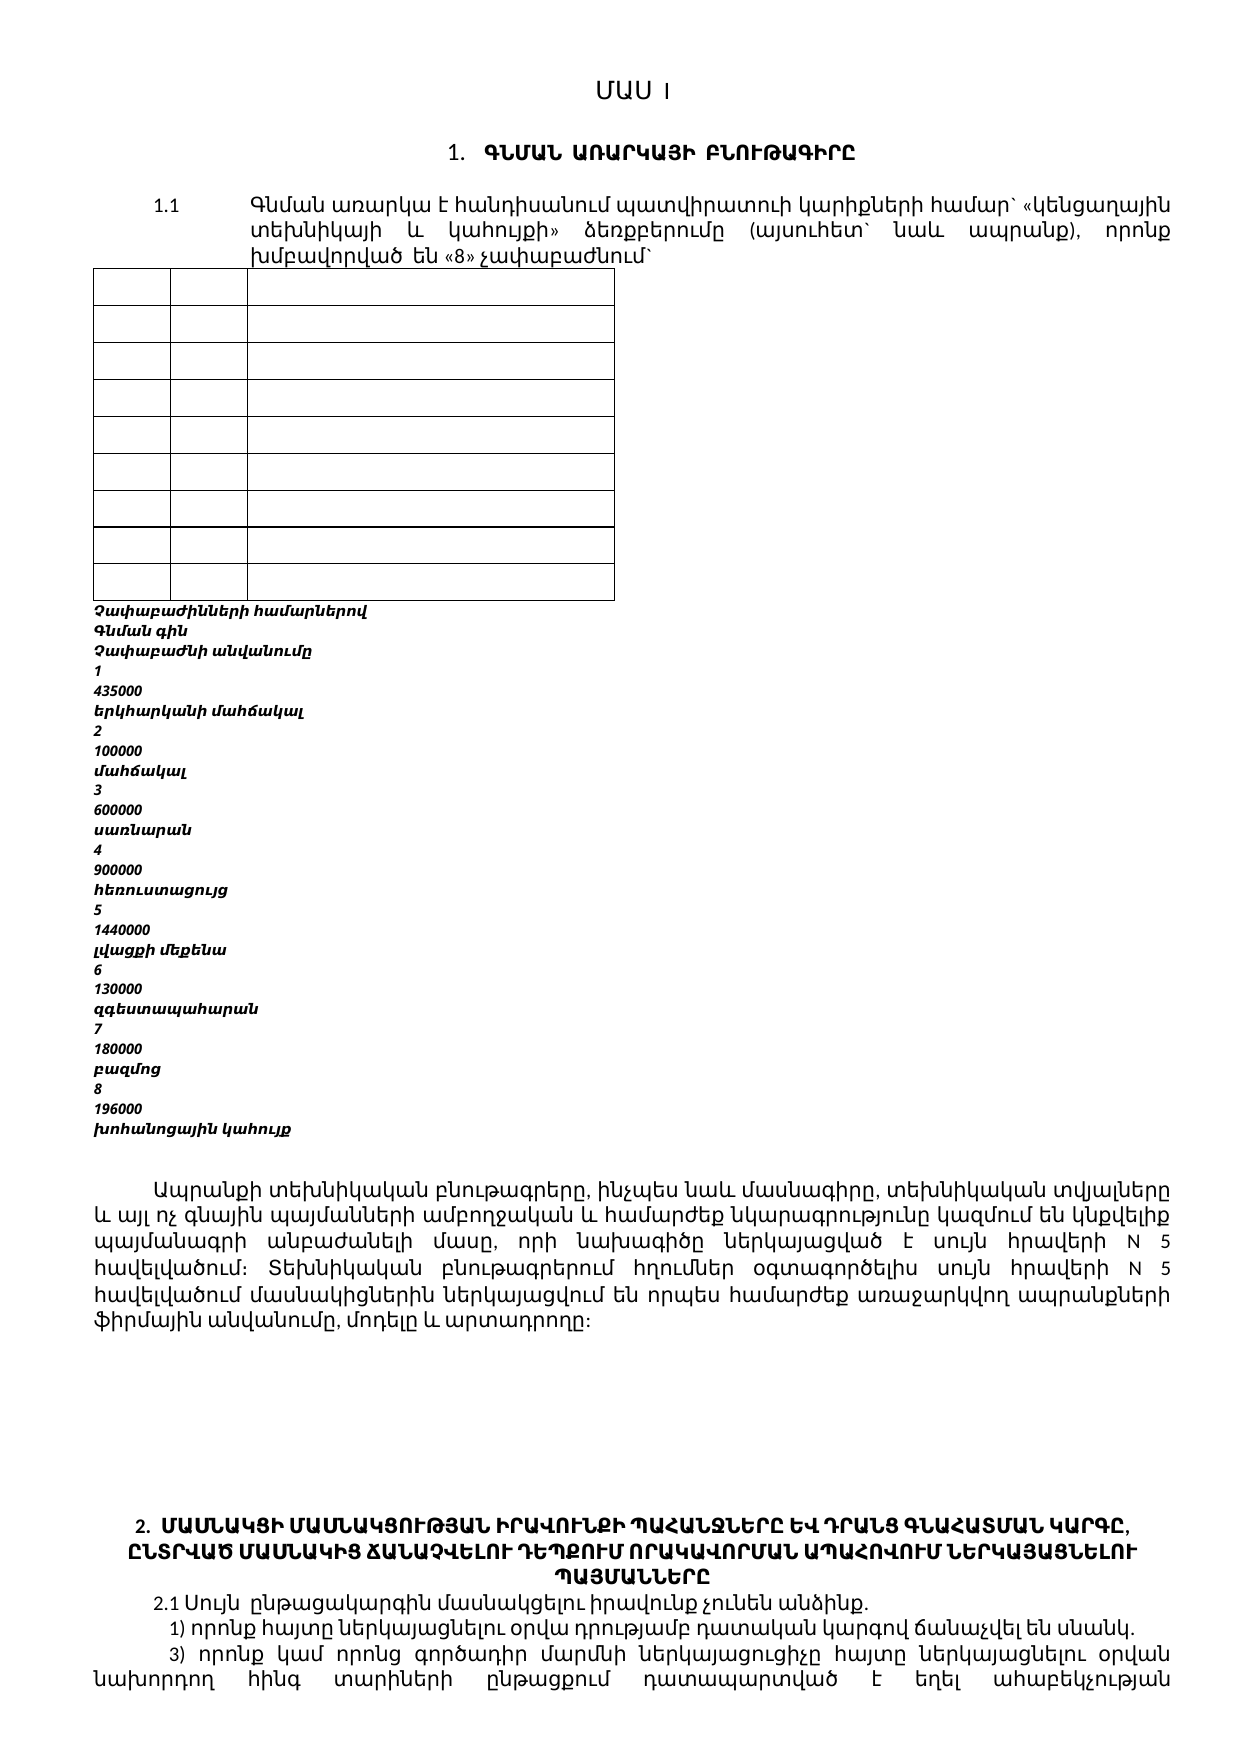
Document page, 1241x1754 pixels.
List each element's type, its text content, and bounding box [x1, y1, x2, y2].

text 2.1 Սույն ընթացակարգին մասնակցելու իրավունք չունեն անձինք. [94, 1590, 1171, 1615]
text 2. ՄԱՍՆԱԿՑԻ ՄԱՍՆԱԿՑՈՒԹՅԱՆ ԻՐԱՎՈՒՆՔԻ ՊԱՀԱՆՋՆԵՐԸ ԵՎ ԴՐԱՆՑ ԳՆԱՀԱՏՄԱՆ ԿԱՐԳԸ, ԸՆՏՐՎԱԾ ՄԱՍՆԱԿԻՑ ՃԱՆԱՉՎԵԼՈՒ ԴԵՊՔՈՒՄ ՈՐԱԿԱՎՈՐՄԱՆ ԱՊԱՀՈՎՈՒՄ ՆԵՐԿԱՅԱՑՆԵԼՈՒ ՊԱՅՄԱՆՆԵՐԸ [94, 1514, 1171, 1590]
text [94, 1641, 1171, 1692]
text ՄԱՍ I [94, 75, 1171, 106]
text 1) որոնք հայտը ներկայացնելու օրվա դրությամբ դատական կարգով ճանաչվել են սնանկ. [94, 1615, 1171, 1641]
list ԳՆՄԱՆ ԱՌԱՐԿԱՅԻ ԲՆՈՒԹԱԳԻՐԸ [131, 136, 1171, 167]
text Ապրանքի տեխնիկական բնութագրերը, ինչպես նաև մասնագիրը, տեխնիկական տվյալները և այլ ոչ գնային պայմանների ամբողջական և համարժեք նկարագրությունը կազմում են կնքվելիք պայմանագրի անբաժանելի մասը, որի նախագիծը ներկայացված է սույն հրավերի N 5 հավելվածում։ Տեխնիկական բնութագրերում հղումներ օգտագործելիս սույն հրավերի N 5 հավելվածում մասնակիցներին ներկայացվում են որպես համարժեք առաջարկվող ապրանքների ֆիրմային անվանումը, մոդելը և արտադրողը: [94, 1177, 1171, 1333]
subtitle Գնման առարկա է հանդիսանում պատվիրատուի կարիքների համար` «կենցաղային տեխնիկայի և կահույքի» ձեռքբերումը (այսուհետ` նաև ապրանք), որոնք խմբավորված են «8» չափաբաժնում` [153, 192, 1171, 268]
